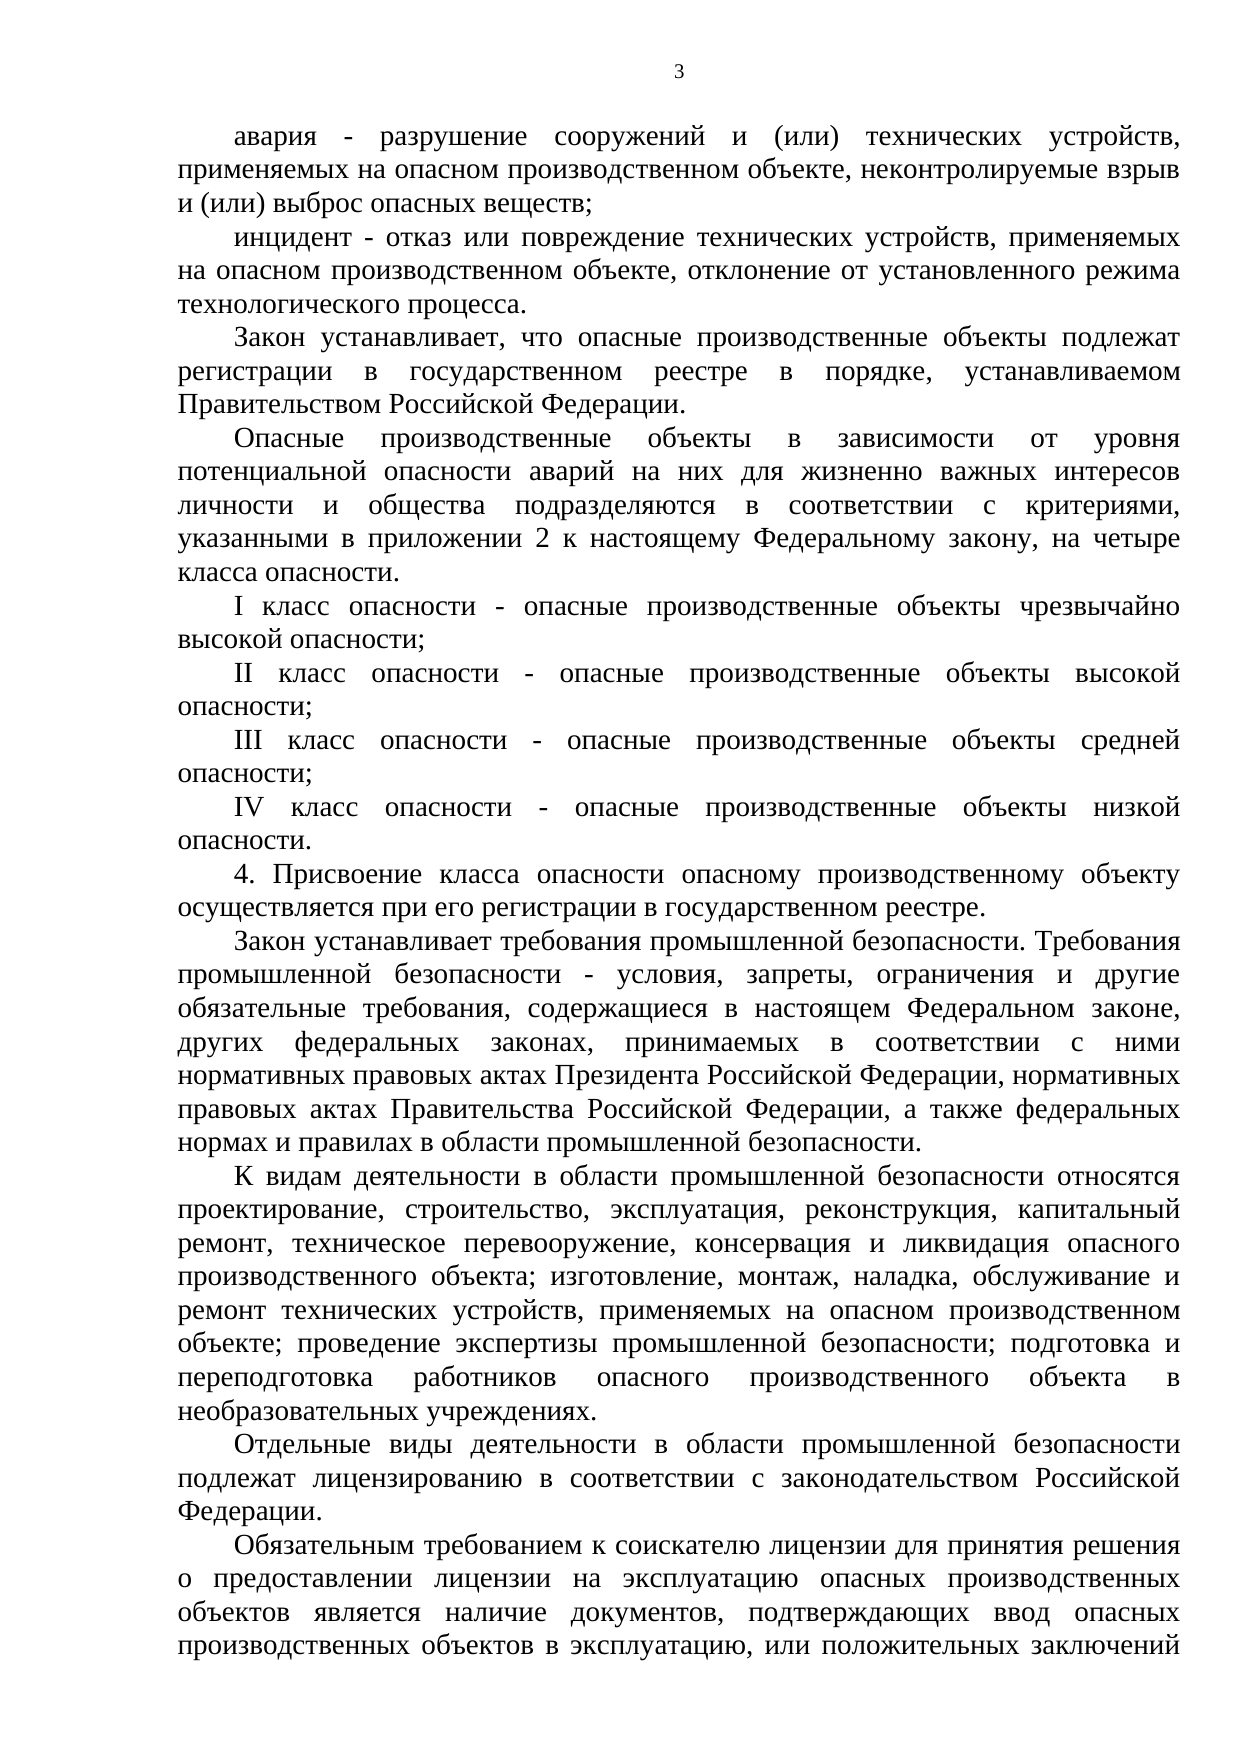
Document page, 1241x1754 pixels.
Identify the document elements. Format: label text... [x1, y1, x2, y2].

text Закон устанавливает, что опасные производственные объекты подлежат регистрации в государственном реестре в порядке, устанавливаемом Правительством Российской Федерации. [177, 319, 1181, 420]
text I класс опасности - опасные производственные объекты чрезвычайно высокой опасности; [177, 588, 1181, 655]
text II класс опасности - опасные производственные объекты высокой опасности; [177, 655, 1181, 722]
text инцидент - отказ или повреждение технических устройств, применяемых на опасном производственном объекте, отклонение от установленного режима технологического процесса. [177, 219, 1181, 319]
text Отдельные виды деятельности в области промышленной безопасности подлежат лицензированию в соответствии с законодательством Российской Федерации. [177, 1426, 1181, 1527]
text 4. Присвоение класса опасности опасному производственному объекту осуществляется при его регистрации в государственном реестре. [177, 856, 1181, 923]
text IV класс опасности - опасные производственные объекты низкой опасности. [177, 789, 1181, 856]
text Закон устанавливает требования промышленной безопасности. Требования промышленной безопасности - условия, запреты, ограничения и другие обязательные требования, содержащиеся в настоящем Федеральном законе, других федеральных законах, принимаемых в соответствии с ними нормативных правовых актах Президента Российской Федерации, нормативных правовых актах Правительства Российской Федерации, а также федеральных нормах и правилах в области промышленной безопасности. [177, 923, 1181, 1158]
text авария - разрушение сооружений и (или) технических устройств, применяемых на опасном производственном объекте, неконтролируемые взрыв и (или) выброс опасных веществ; [177, 118, 1181, 219]
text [177, 1527, 1181, 1661]
text Опасные производственные объекты в зависимости от уровня потенциальной опасности аварий на них для жизненно важных интересов личности и общества подразделяются в соответствии с критериями, указанными в приложении 2 к настоящему Федеральному закону, на четыре класса опасности. [177, 420, 1181, 588]
text К видам деятельности в области промышленной безопасности относятся проектирование, строительство, эксплуатация, реконструкция, капитальный ремонт, техническое перевооружение, консервация и ликвидация опасного производственного объекта; изготовление, монтаж, наладка, обслуживание и ремонт технических устройств, применяемых на опасном производственном объекте; проведение экспертизы промышленной безопасности; подготовка и переподготовка работников опасного производственного объекта в необразовательных учреждениях. [177, 1158, 1181, 1426]
text III класс опасности - опасные производственные объекты средней опасности; [177, 722, 1181, 789]
